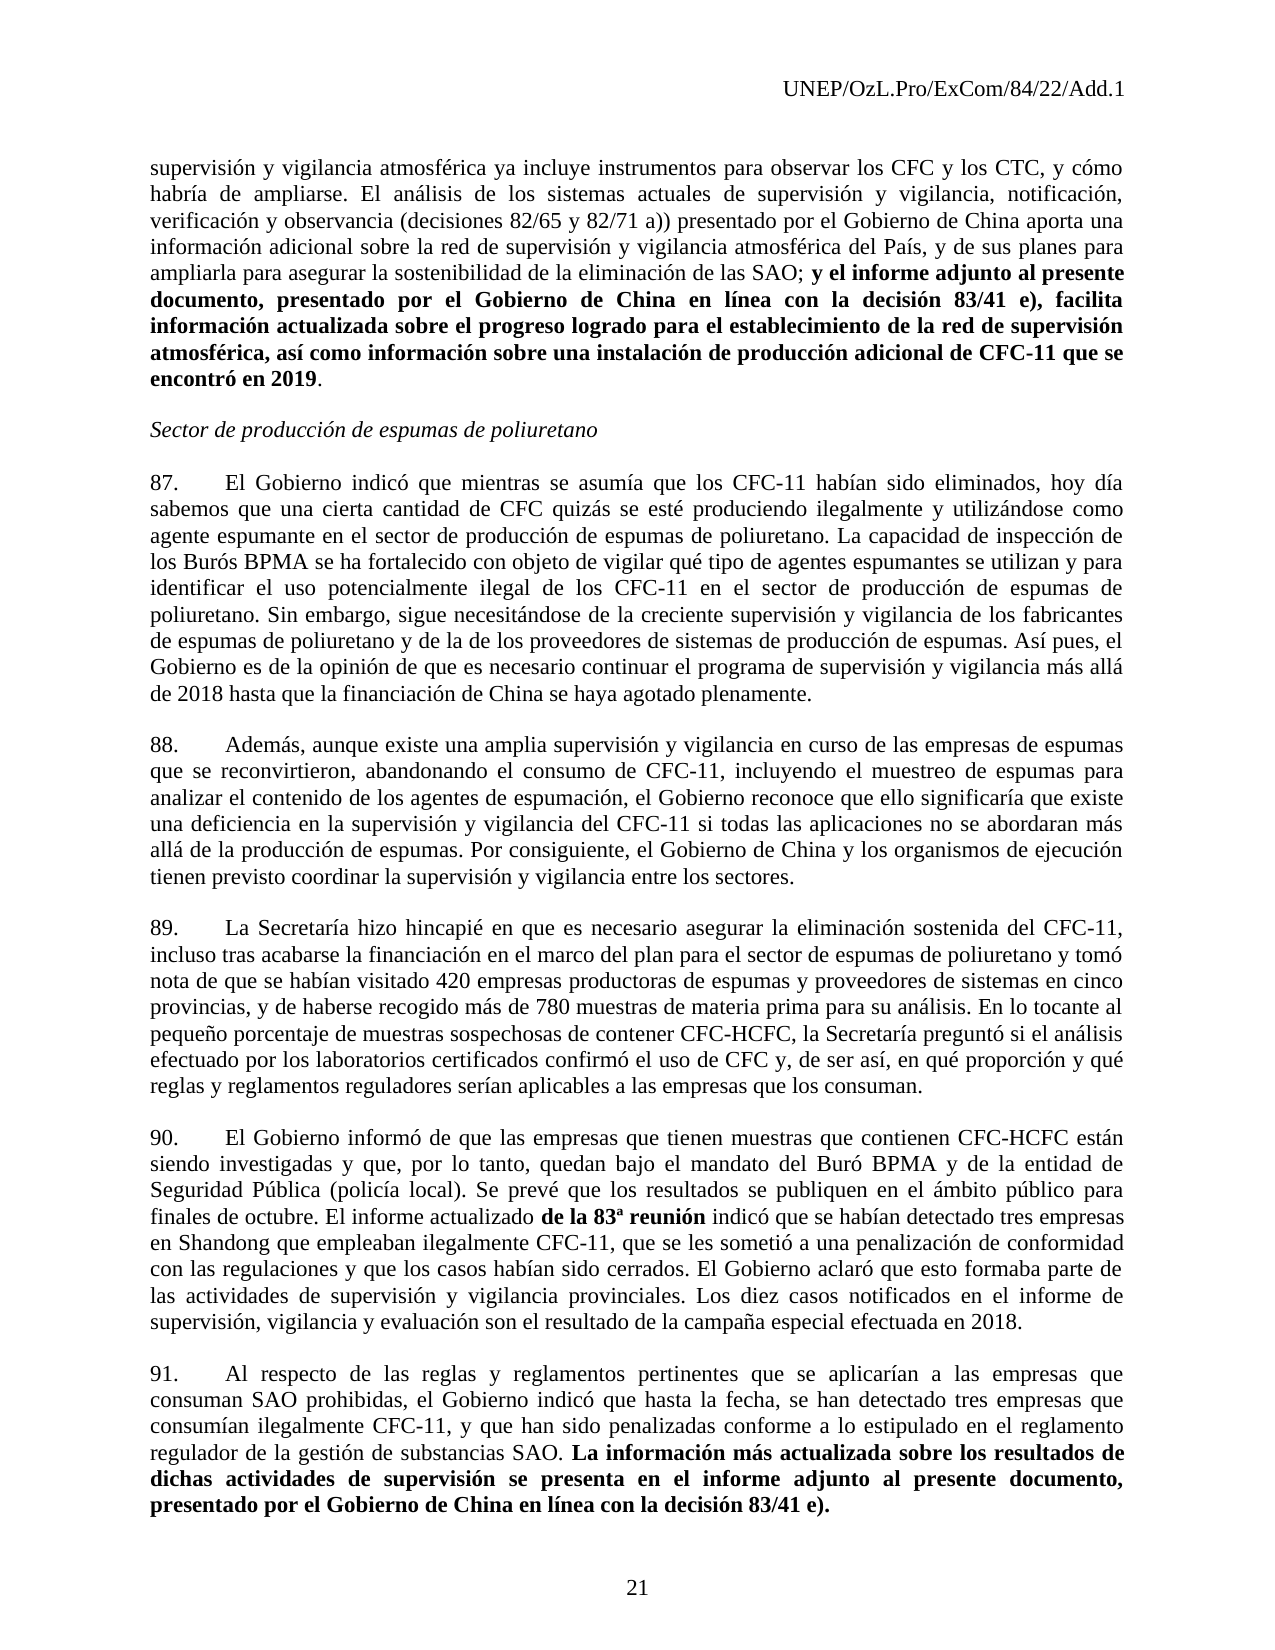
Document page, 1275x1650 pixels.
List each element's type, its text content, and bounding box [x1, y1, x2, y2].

subtitle El Gobierno indicó que mientras se asumía que los CFC-11 habían sido eliminados, hoy día sabemos que una cierta cantidad de CFC quizás se esté produciendo ilegalmente y utilizándose como agente espumante en el sector de producción de espumas de poliuretano. La capacidad de inspección de los Burós BPMA se ha fortalecido con objeto de vigilar qué tipo de agentes espumantes se utilizan y para identificar el uso potencialmente ilegal de los CFC-11 en el sector de producción de espumas de poliuretano. Sin embargo, sigue necesitándose de la creciente supervisión y vigilancia de los fabricantes de espumas de poliuretano y de la de los proveedores de sistemas de producción de espumas. Así pues, el Gobierno es de la opinión de que es necesario continuar el programa de supervisión y vigilancia más allá de 2018 hasta que la financiación de China se haya agotado plenamente. [150, 469, 1125, 706]
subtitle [150, 154, 1125, 391]
text Sector de producción de espumas de poliuretano [150, 416, 1125, 443]
subtitle Al respecto de las reglas y reglamentos pertinentes que se aplicarían a las empresas que consuman SAO prohibidas, el Gobierno indicó que hasta la fecha, se han detectado tres empresas que consumían ilegalmente CFC-11, y que han sido penalizadas conforme a lo estipulado en el reglamento regulador de la gestión de substancias SAO. La información más actualizada sobre los resultados de dichas actividades de supervisión se presenta en el informe adjunto al presente documento, presentado por el Gobierno de China en línea con la decisión 83/41 e). [150, 1359, 1125, 1518]
subtitle La Secretaría hizo hincapié en que es necesario asegurar la eliminación sostenida del CFC-11, incluso tras acabarse la financiación en el marco del plan para el sector de espumas de poliuretano y tomó nota de que se habían visitado 420 empresas productoras de espumas y proveedores de sistemas en cinco provincias, y de haberse recogido más de 780 muestras de materia prima para su análisis. En lo tocante al pequeño porcentaje de muestras sospechosas de contener CFC-HCFC, la Secretaría preguntó si el análisis efectuado por los laboratorios certificados confirmó el uso de CFC y, de ser así, en qué proporción y qué reglas y reglamentos reguladores serían aplicables a las empresas que los consuman. [150, 914, 1125, 1099]
subtitle Además, aunque existe una amplia supervisión y vigilancia en curso de las empresas de espumas que se reconvirtieron, abandonando el consumo de CFC-11, incluyendo el muestreo de espumas para analizar el contenido de los agentes de espumación, el Gobierno reconoce que ello significaría que existe una deficiencia en la supervisión y vigilancia del CFC-11 si todas las aplicaciones no se abordaran más allá de la producción de espumas. Por consiguiente, el Gobierno de China y los organismos de ejecución tienen previsto coordinar la supervisión y vigilancia entre los sectores. [150, 731, 1125, 889]
subtitle El Gobierno informó de que las empresas que tienen muestras que contienen CFC-HCFC están siendo investigadas y que, por lo tanto, quedan bajo el mandato del Buró BPMA y de la entidad de Seguridad Pública (policía local). Se prevé que los resultados se publiquen en el ámbito público para finales de octubre. El informe actualizado de la 83ª reunión indicó que se habían detectado tres empresas en Shandong que empleaban ilegalmente CFC-11, que se les sometió a una penalización de conformidad con las regulaciones y que los casos habían sido cerrados. El Gobierno aclaró que esto formaba parte de las actividades de supervisión y vigilancia provinciales. Los diez casos notificados en el informe de supervisión, vigilancia y evaluación son el resultado de la campaña especial efectuada en 2018. [150, 1124, 1125, 1334]
